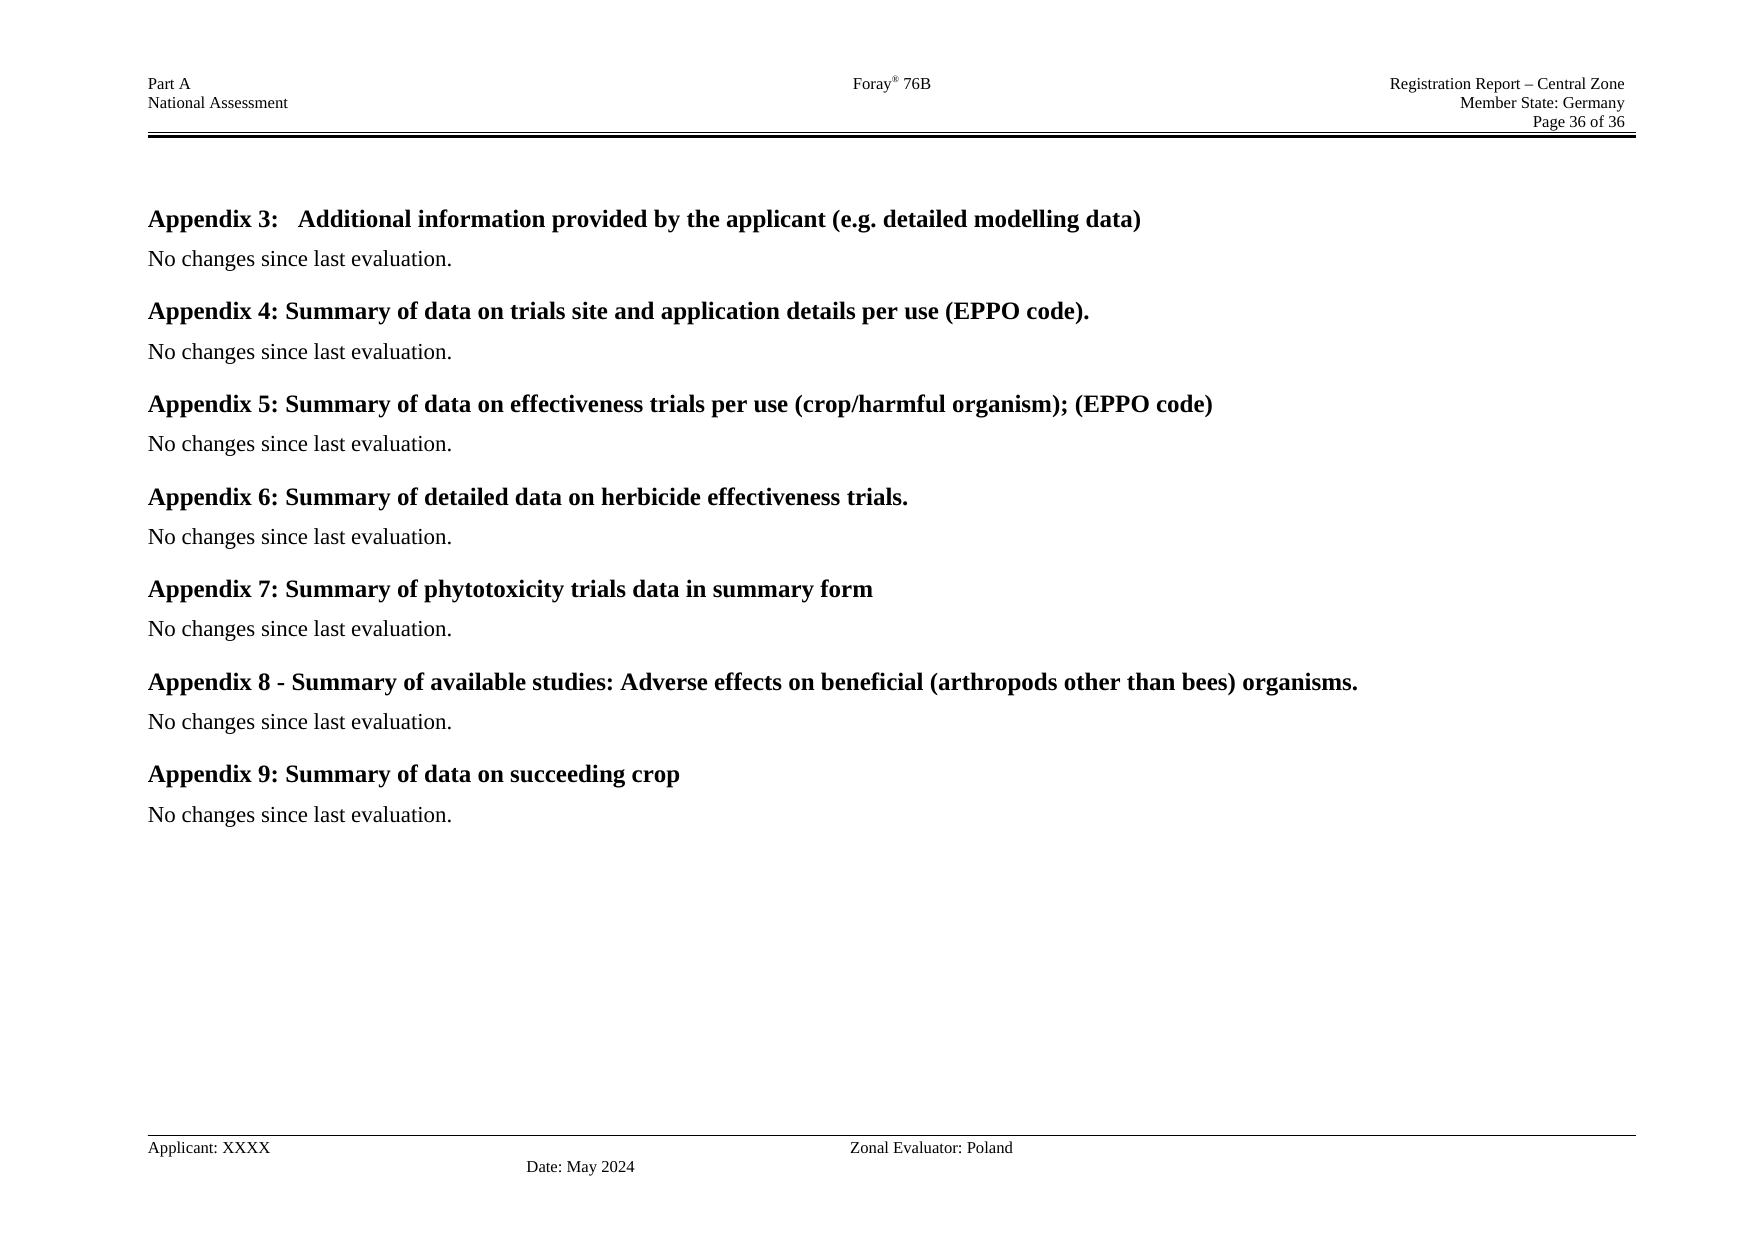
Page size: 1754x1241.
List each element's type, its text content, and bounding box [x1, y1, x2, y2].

text Appendix 6: Summary of detailed data on herbicide effectiveness trials. [148, 482, 1636, 510]
text Appendix 5: Summary of data on effectiveness trials per use (crop/harmful organism); (EPPO code) [148, 389, 1636, 418]
text No changes since last evaluation. [148, 616, 1636, 642]
text No changes since last evaluation. [148, 708, 1636, 734]
text No changes since last evaluation. [148, 245, 1636, 271]
text No changes since last evaluation. [148, 430, 1636, 457]
text No changes since last evaluation. [148, 338, 1636, 364]
text No changes since last evaluation. [148, 801, 1636, 827]
text Appendix 4: Summary of data on trials site and application details per use (EPPO code). [148, 296, 1636, 325]
text Appendix 3: Additional information provided by the applicant (e.g. detailed modelling data) [148, 204, 1636, 233]
text Appendix 7: Summary of phytotoxicity trials data in summary form [148, 574, 1636, 603]
text Appendix 8 - Summary of available studies: Adverse effects on beneficial (arthropods other than bees) organisms. [148, 667, 1636, 696]
text Appendix 9: Summary of data on succeeding crop [148, 759, 1636, 788]
text No changes since last evaluation. [148, 523, 1636, 549]
